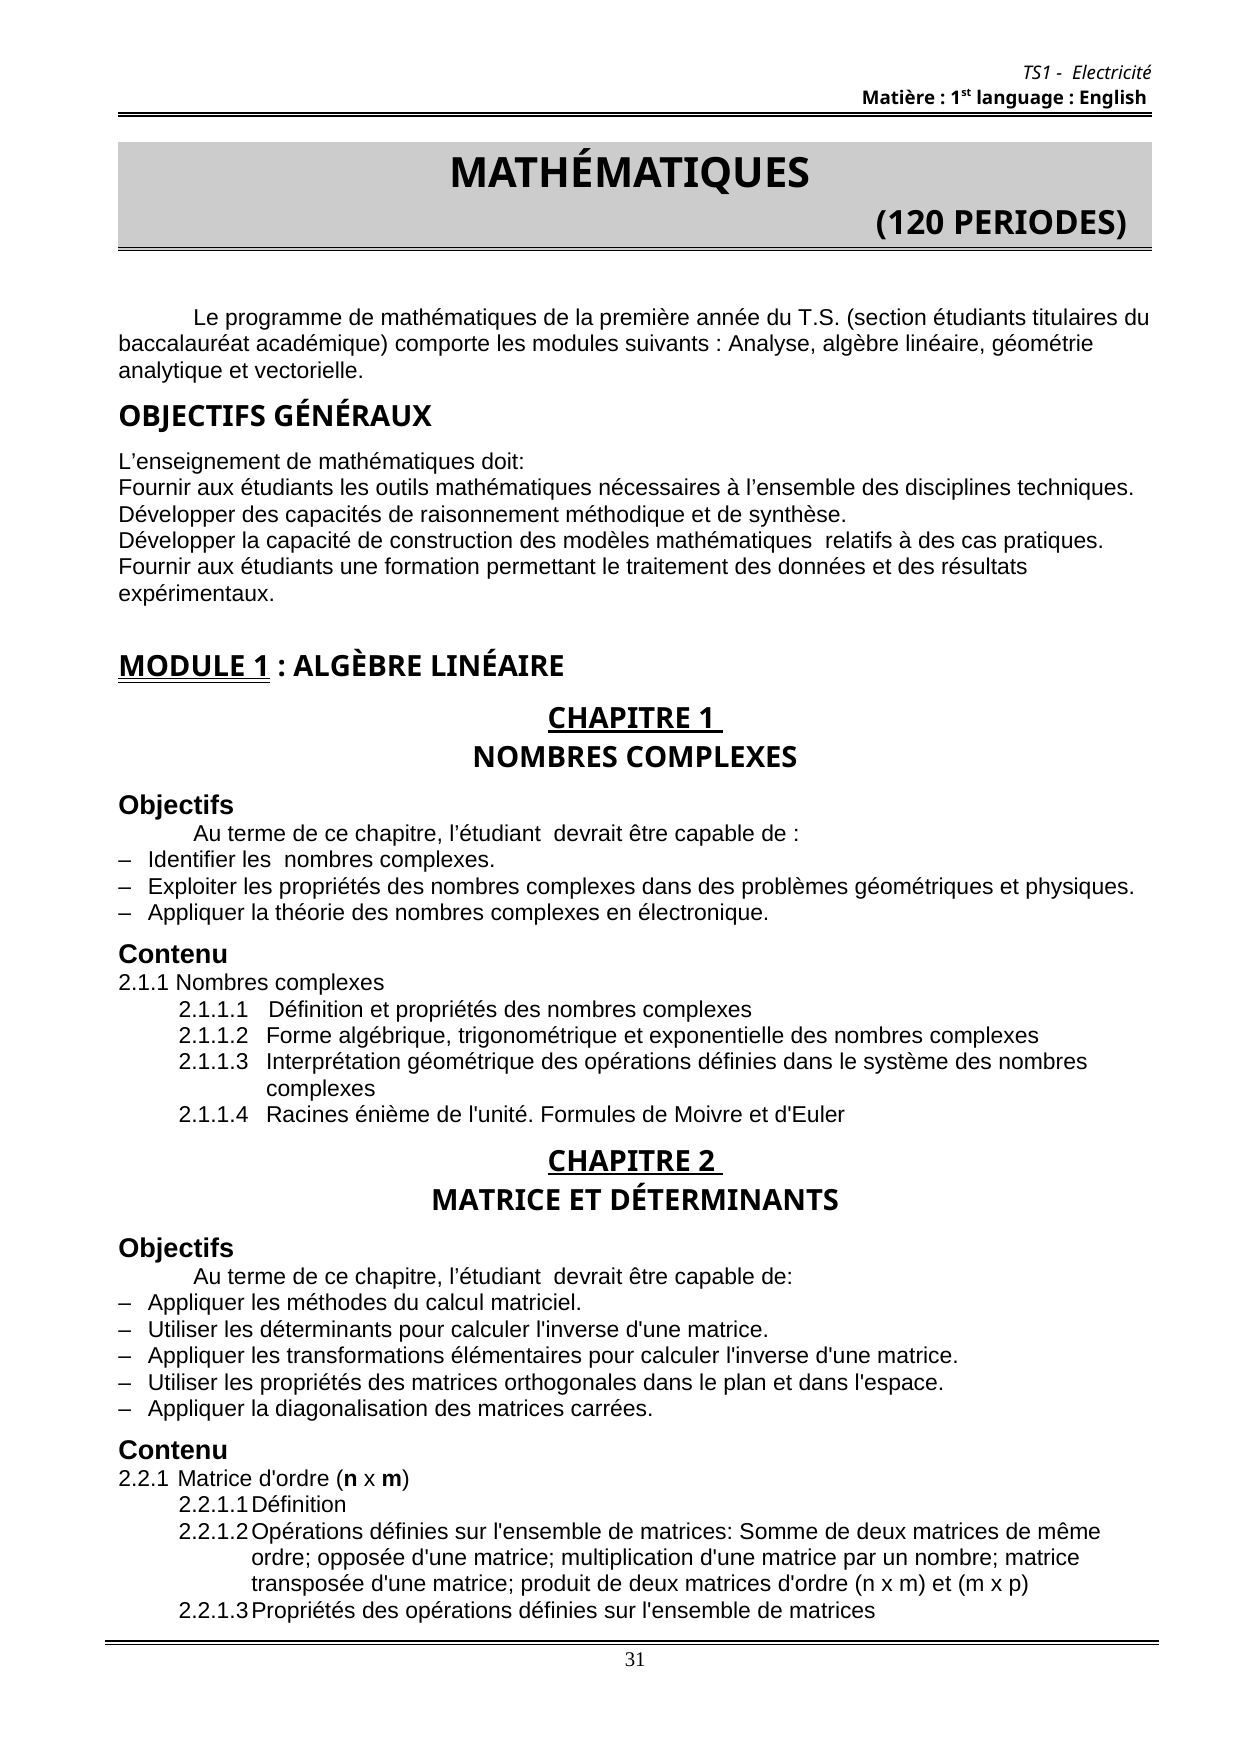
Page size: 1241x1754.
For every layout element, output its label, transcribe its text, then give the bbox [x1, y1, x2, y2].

text – Exploiter les propriétés des nombres complexes dans des problèmes géométriques et physiques. [118, 873, 1152, 899]
text Le programme de mathématiques de la première année du T.S. (section étudiants titulaires du baccalauréat académique) comporte les modules suivants : Analyse, algèbre linéaire, géométrie analytique et vectorielle. [118, 304, 1152, 383]
subtitle Objectifs [118, 789, 1152, 820]
text L’enseignement de mathématiques doit: [118, 448, 1152, 474]
text 2.2.1 Matrice d'ordre (n x m) [118, 1465, 1142, 1491]
text Fournir aux étudiants une formation permettant le traitement des données et des résultats expérimentaux. [118, 553, 1152, 606]
text Fournir aux étudiants les outils mathématiques nécessaires à l’ensemble des disciplines techniques. [118, 474, 1152, 501]
subtitle Objectifs généraux [118, 396, 1152, 435]
subtitle Objectifs [118, 1232, 1152, 1263]
text Développer des capacités de raisonnement méthodique et de synthèse. [118, 501, 1152, 527]
text – Appliquer la diagonalisation des matrices carrées. [118, 1395, 1152, 1421]
text – Utiliser les déterminants pour calculer l'inverse d'une matrice. [118, 1316, 1152, 1342]
text 2.1.1.1 Définition et propriétés des nombres complexes [178, 996, 1152, 1022]
title Module 1 : Algèbre linéaire [118, 645, 1152, 684]
text 2.2.1.1 Définition [178, 1491, 1152, 1518]
text 2.2.1.2 Opérations définies sur l'ensemble de matrices: Somme de deux matrices de même ordre; opposée d'une matrice; multiplication d'une matrice par un nombre; matrice transposée d'une matrice; produit de deux matrices d'ordre (n x m) et (m x p) [178, 1518, 1152, 1597]
text Développer la capacité de construction des modèles mathématiques relatifs à des cas pratiques. [118, 527, 1152, 553]
text – Appliquer la théorie des nombres complexes en électronique. [118, 899, 1152, 926]
text Au terme de ce chapitre, l’étudiant devrait être capable de: [148, 1263, 1152, 1289]
text 2.1.1 Nombres complexes [118, 969, 1142, 996]
text 2.2.1.3 Propriétés des opérations définies sur l'ensemble de matrices [178, 1597, 1152, 1623]
text – Appliquer les méthodes du calcul matriciel. [118, 1289, 1152, 1316]
subtitle Mathématiques (120 periodes) [118, 142, 1152, 247]
text 2.1.1.4 Racines énième de l'unité. Formules de Moivre et d'Euler [178, 1101, 1152, 1127]
text Au terme de ce chapitre, l’étudiant devrait être capable de : [148, 820, 1152, 846]
text 2.1.1.2 Forme algébrique, trigonométrique et exponentielle des nombres complexes [178, 1022, 1152, 1048]
text – Utiliser les propriétés des matrices orthogonales dans le plan et dans l'espace. [118, 1368, 1152, 1395]
title Chapitre 1 Nombres complexes [118, 697, 1152, 776]
text – Identifier les nombres complexes. [118, 846, 1152, 873]
title Chapitre 2 Matrice et déterminants [118, 1140, 1152, 1219]
subtitle Contenu [118, 1434, 1152, 1465]
subtitle Contenu [118, 938, 1152, 969]
text 2.1.1.3 Interprétation géométrique des opérations définies dans le système des nombres complexes [178, 1048, 1152, 1101]
text – Appliquer les transformations élémentaires pour calculer l'inverse d'une matrice. [118, 1342, 1152, 1368]
